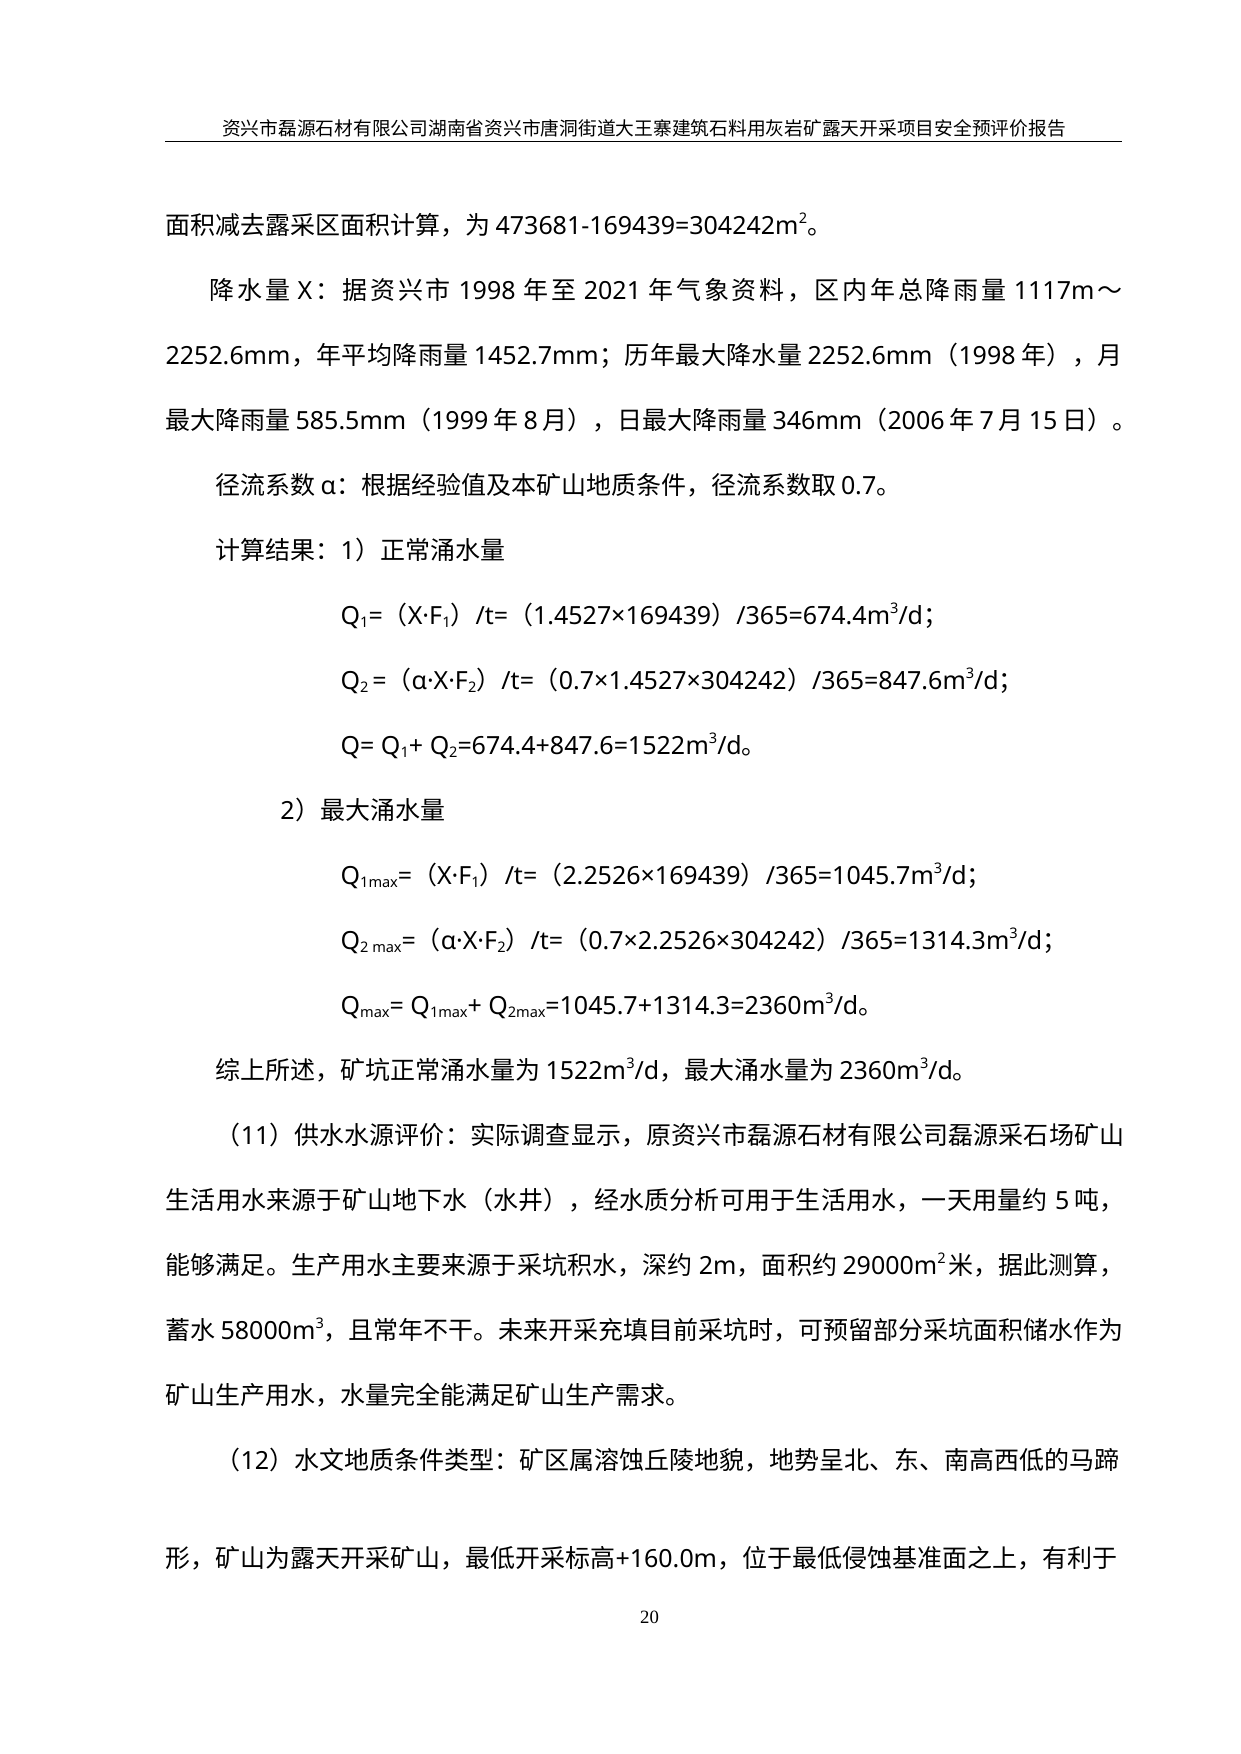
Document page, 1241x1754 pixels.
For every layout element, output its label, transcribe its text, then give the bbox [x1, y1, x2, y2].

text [165, 191, 1122, 256]
text 2）最大涌水量 [165, 776, 1022, 841]
text 计算结果：1）正常涌水量 [165, 516, 1111, 581]
text 径流系数α：根据经验值及本矿山地质条件，径流系数取0.7。 [165, 451, 1122, 516]
text Q= Q1+ Q2=674.4+847.6=1522m3/d。 [165, 711, 1111, 776]
text 降水量X：据资兴市1998年至2021年气象资料，区内年总降雨量1117m～2252.6mm，年平均降雨量1452.7mm；历年最大降水量2252.6mm（1998年），月最大降雨量585.5mm（1999年8月），日最大降雨量346mm（2006年7月15日）。 [165, 256, 1122, 451]
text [165, 1426, 1122, 1589]
text Q1max=（X·F1）/t=（2.2526×169439）/365=1045.7m3/d； [165, 841, 1022, 906]
text Q2 max=（α·X·F2）/t=（0.7×2.2526×304242）/365=1314.3m3/d； [165, 906, 1111, 971]
text （11）供水水源评价：实际调查显示，原资兴市磊源石材有限公司磊源采石场矿山生活用水来源于矿山地下水（水井），经水质分析可用于生活用水，一天用量约5吨，能够满足。生产用水主要来源于采坑积水，深约2m，面积约29000m2米，据此测算，蓄水58000m3，且常年不干。未来开采充填目前采坑时，可预留部分采坑面积储水作为矿山生产用水，水量完全能满足矿山生产需求。 [165, 1101, 1124, 1426]
text Qmax= Q1max+ Q2max=1045.7+1314.3=2360m3/d。 [165, 971, 1022, 1036]
text Q2 =（α·X·F2）/t=（0.7×1.4527×304242）/365=847.6m3/d； [165, 646, 1111, 711]
text Q1=（X·F1）/t=（1.4527×169439）/365=674.4m3/d； [165, 581, 1111, 646]
text 综上所述，矿坑正常涌水量为1522m3/d，最大涌水量为2360m3/d。 [165, 1036, 1122, 1101]
